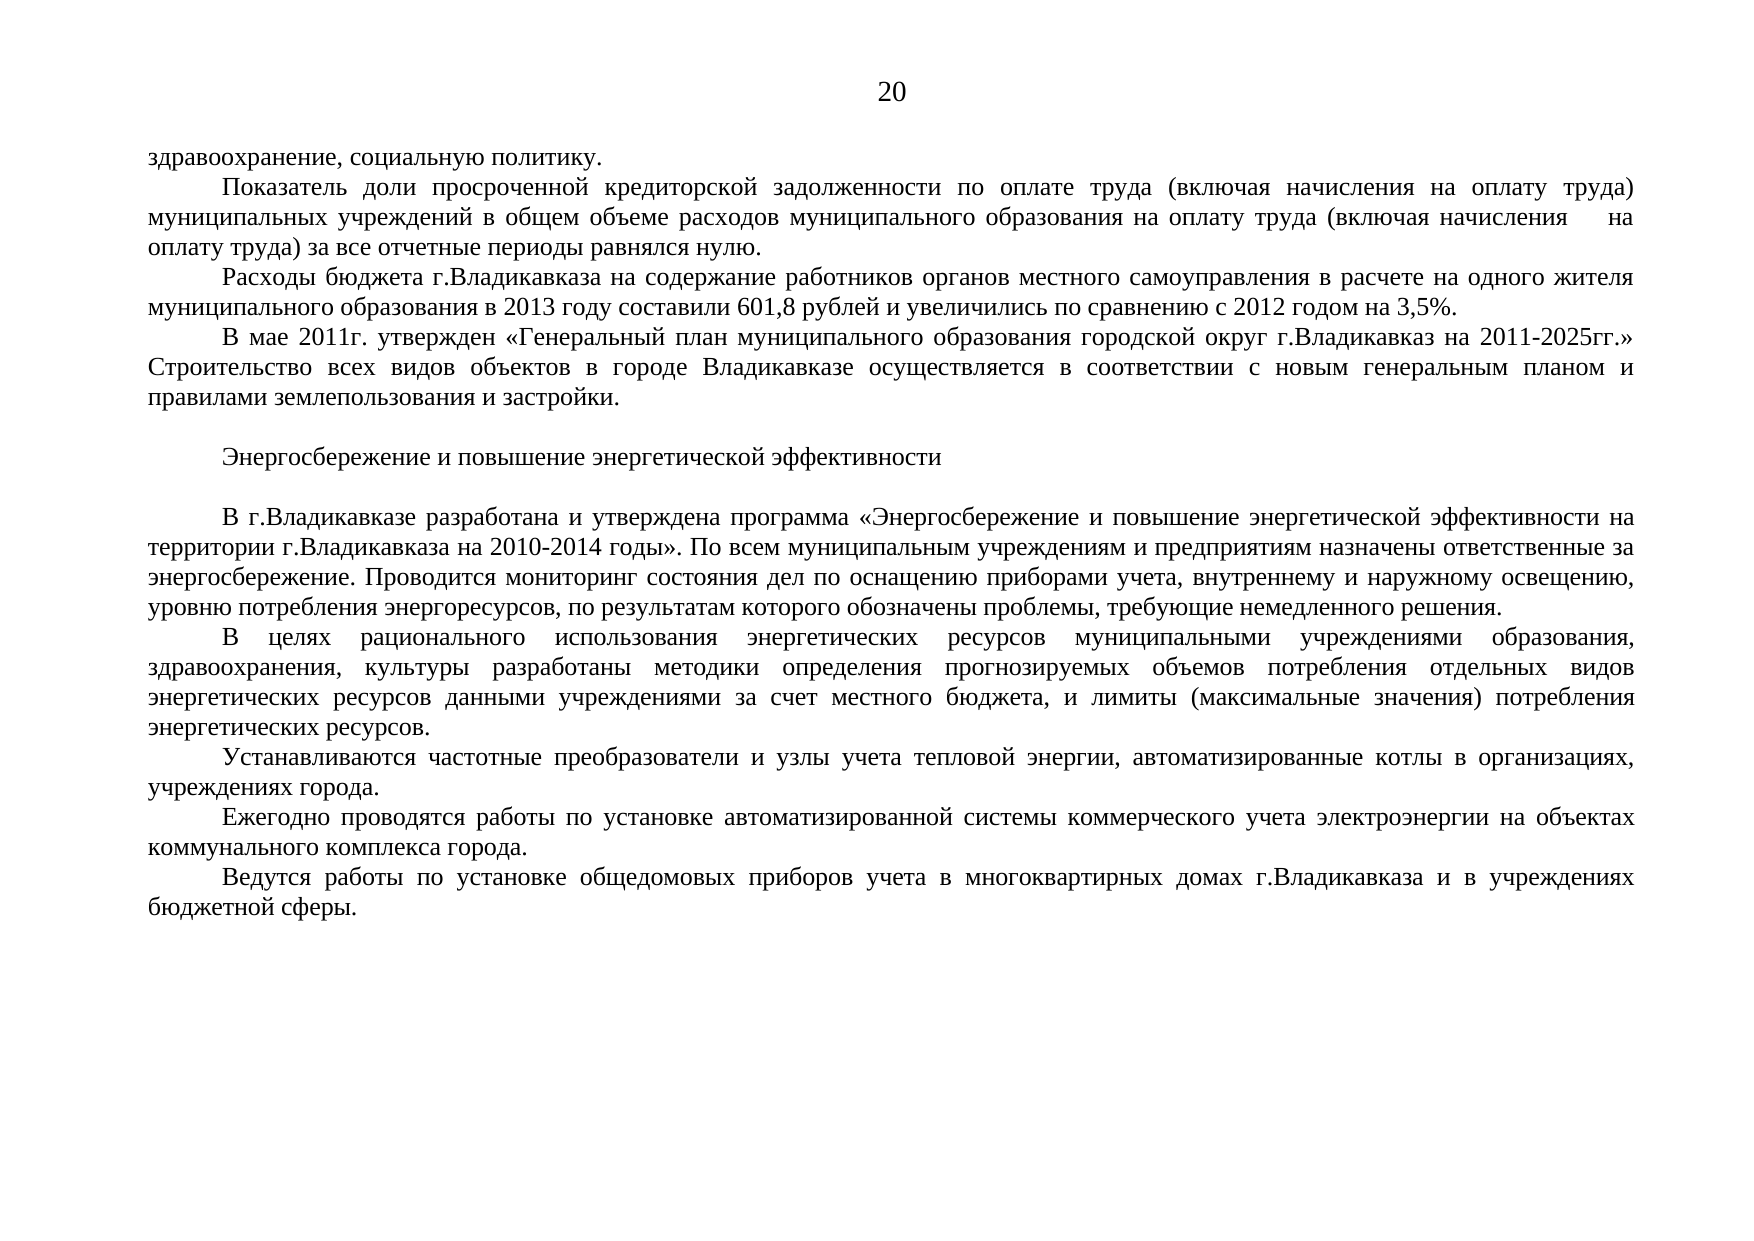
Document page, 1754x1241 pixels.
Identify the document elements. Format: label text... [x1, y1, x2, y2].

text Ежегодно проводятся работы по установке автоматизированной системы коммерческого учета электроэнергии на объектах коммунального комплекса города. [148, 801, 1636, 861]
text Расходы бюджета г.Владикавказа на содержание работников органов местного самоуправления в расчете на одного жителя муниципального образования в 2013 году составили 601,8 рублей и увеличились по сравнению с 2012 годом на 3,5%. [148, 261, 1636, 321]
text В мае 2011г. утвержден «Генеральный план муниципального образования городской округ г.Владикавказ на 2011-2025гг.» Строительство всех видов объектов в городе Владикавказе осуществляется в соответствии с новым генеральным планом и правилами землепользования и застройки. [148, 321, 1636, 411]
text Показатель доли просроченной кредиторской задолженности по оплате труда (включая начисления на оплату труда) муниципальных учреждений в общем объеме расходов муниципального образования на оплату труда (включая начисления на оплату труда) за все отчетные периоды равнялся нулю. [148, 171, 1636, 261]
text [148, 141, 1636, 171]
text В целях рационального использования энергетических ресурсов муниципальными учреждениями образования, здравоохранения, культуры разработаны методики определения прогнозируемых объемов потребления отдельных видов энергетических ресурсов данными учреждениями за счет местного бюджета, и лимиты (максимальные значения) потребления энергетических ресурсов. [148, 621, 1636, 741]
text Ведутся работы по установке общедомовых приборов учета в многоквартирных домах г.Владикавказа и в учреждениях бюджетной сферы. [148, 861, 1636, 921]
text Устанавливаются частотные преобразователи и узлы учета тепловой энергии, автоматизированные котлы в организациях, учреждениях города. [148, 741, 1636, 801]
text Энергосбережение и повышение энергетической эффективности [148, 441, 1636, 471]
text В г.Владикавказе разработана и утверждена программа «Энергосбережение и повышение энергетической эффективности на территории г.Владикавказа на 2010-2014 годы». По всем муниципальным учреждениям и предприятиям назначены ответственные за энергосбережение. Проводится мониторинг состояния дел по оснащению приборами учета, внутреннему и наружному освещению, уровню потребления энергоресурсов, по результатам которого обозначены проблемы, требующие немедленного решения. [148, 501, 1636, 621]
